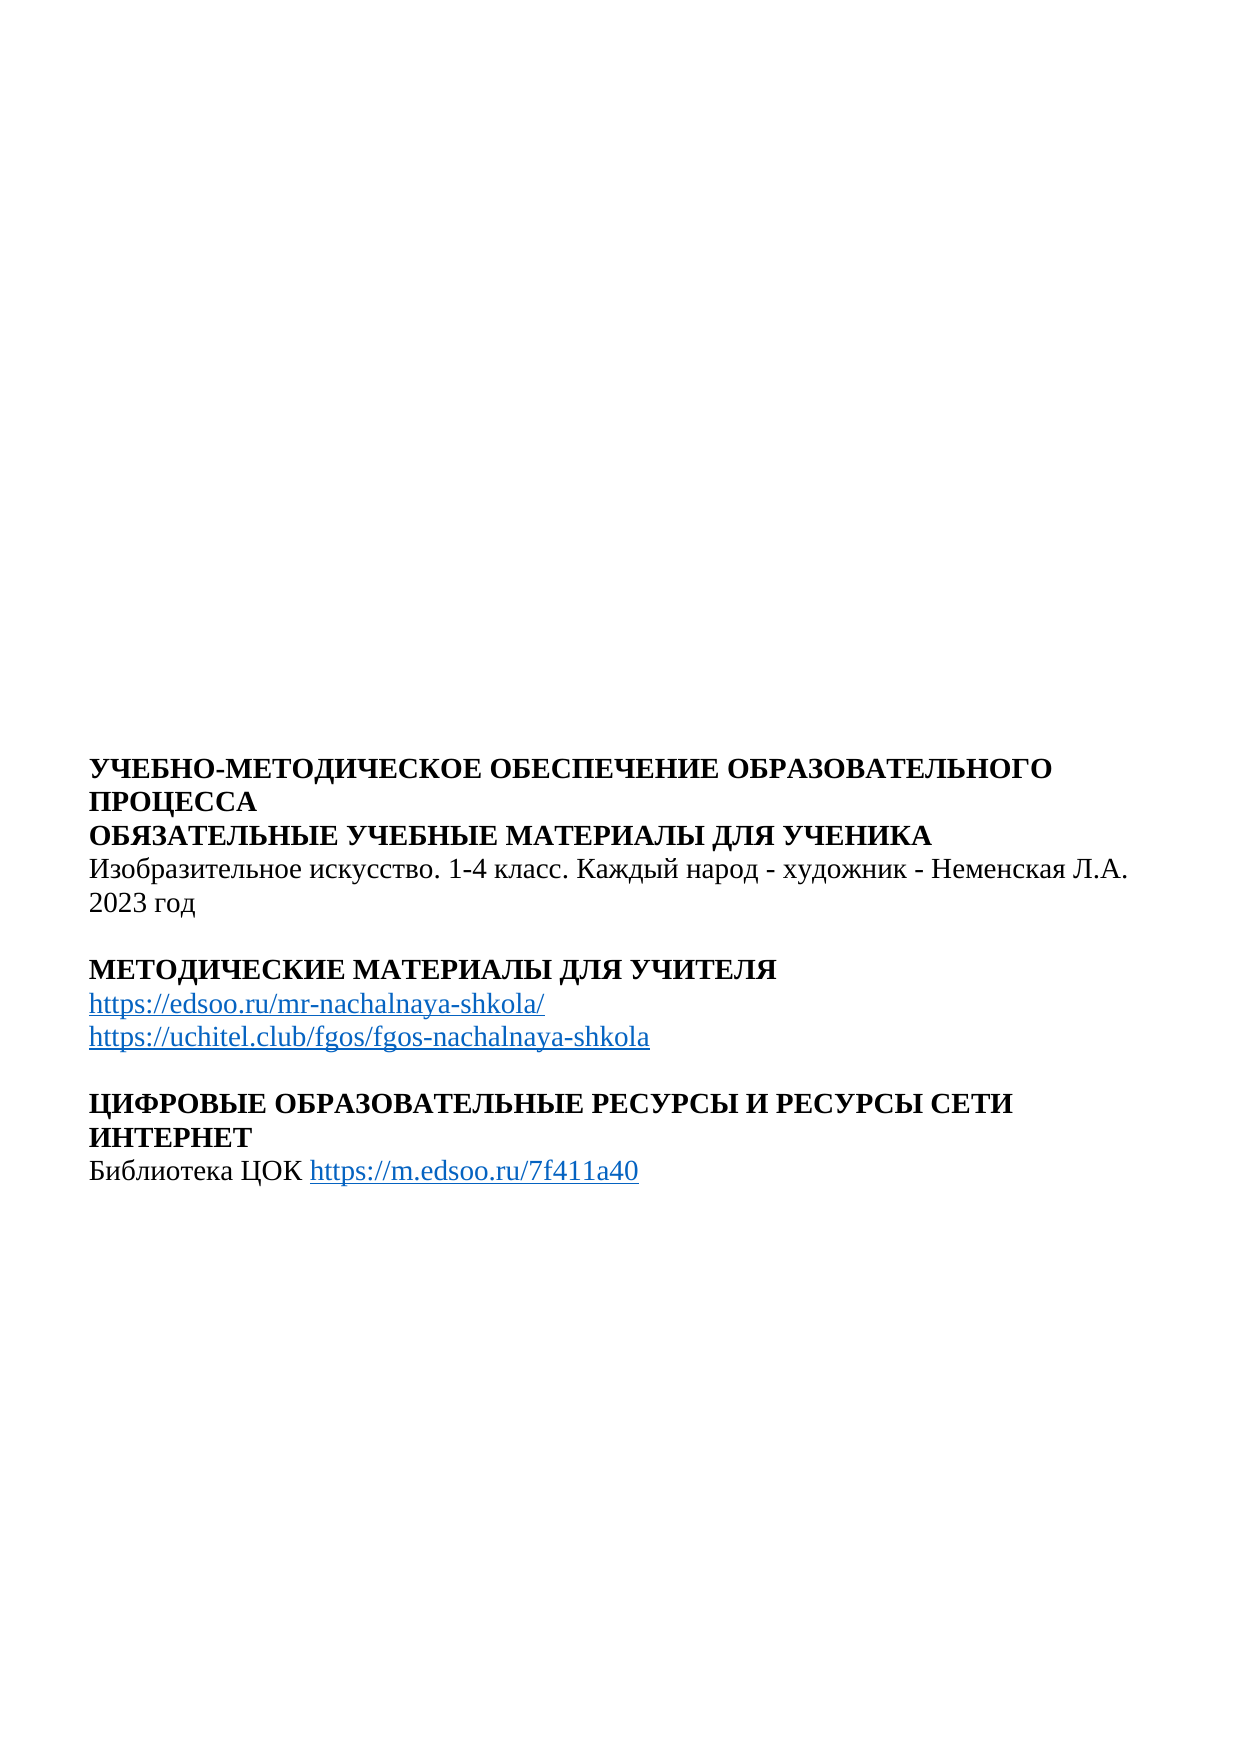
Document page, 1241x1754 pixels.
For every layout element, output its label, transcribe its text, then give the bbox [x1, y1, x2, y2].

text ЦИФРОВЫЕ ОБРАЗОВАТЕЛЬНЫЕ РЕСУРСЫ И РЕСУРСЫ СЕТИ ИНТЕРНЕТ [88, 1086, 1166, 1153]
text Библиотека ЦОК https://m.edsoo.ru/7f411a40 [88, 1153, 1166, 1187]
text https://edsoo.ru/mr-nachalnaya-shkola/ [88, 986, 1166, 1019]
text УЧЕБНО-МЕТОДИЧЕСКОЕ ОБЕСПЕЧЕНИЕ ОБРАЗОВАТЕЛЬНОГО ПРОЦЕССА [88, 751, 1166, 818]
text ОБЯЗАТЕЛЬНЫЕ УЧЕБНЫЕ МАТЕРИАЛЫ ДЛЯ УЧЕНИКА [88, 818, 1166, 852]
text МЕТОДИЧЕСКИЕ МАТЕРИАЛЫ ДЛЯ УЧИТЕЛЯ [88, 952, 1166, 986]
text Изобразительное искусство. 1-4 класс. Каждый народ - художник - Неменская Л.А. 2023 год [88, 852, 1166, 919]
text https://uchitel.club/fgos/fgos-nachalnaya-shkola [88, 1019, 1166, 1053]
